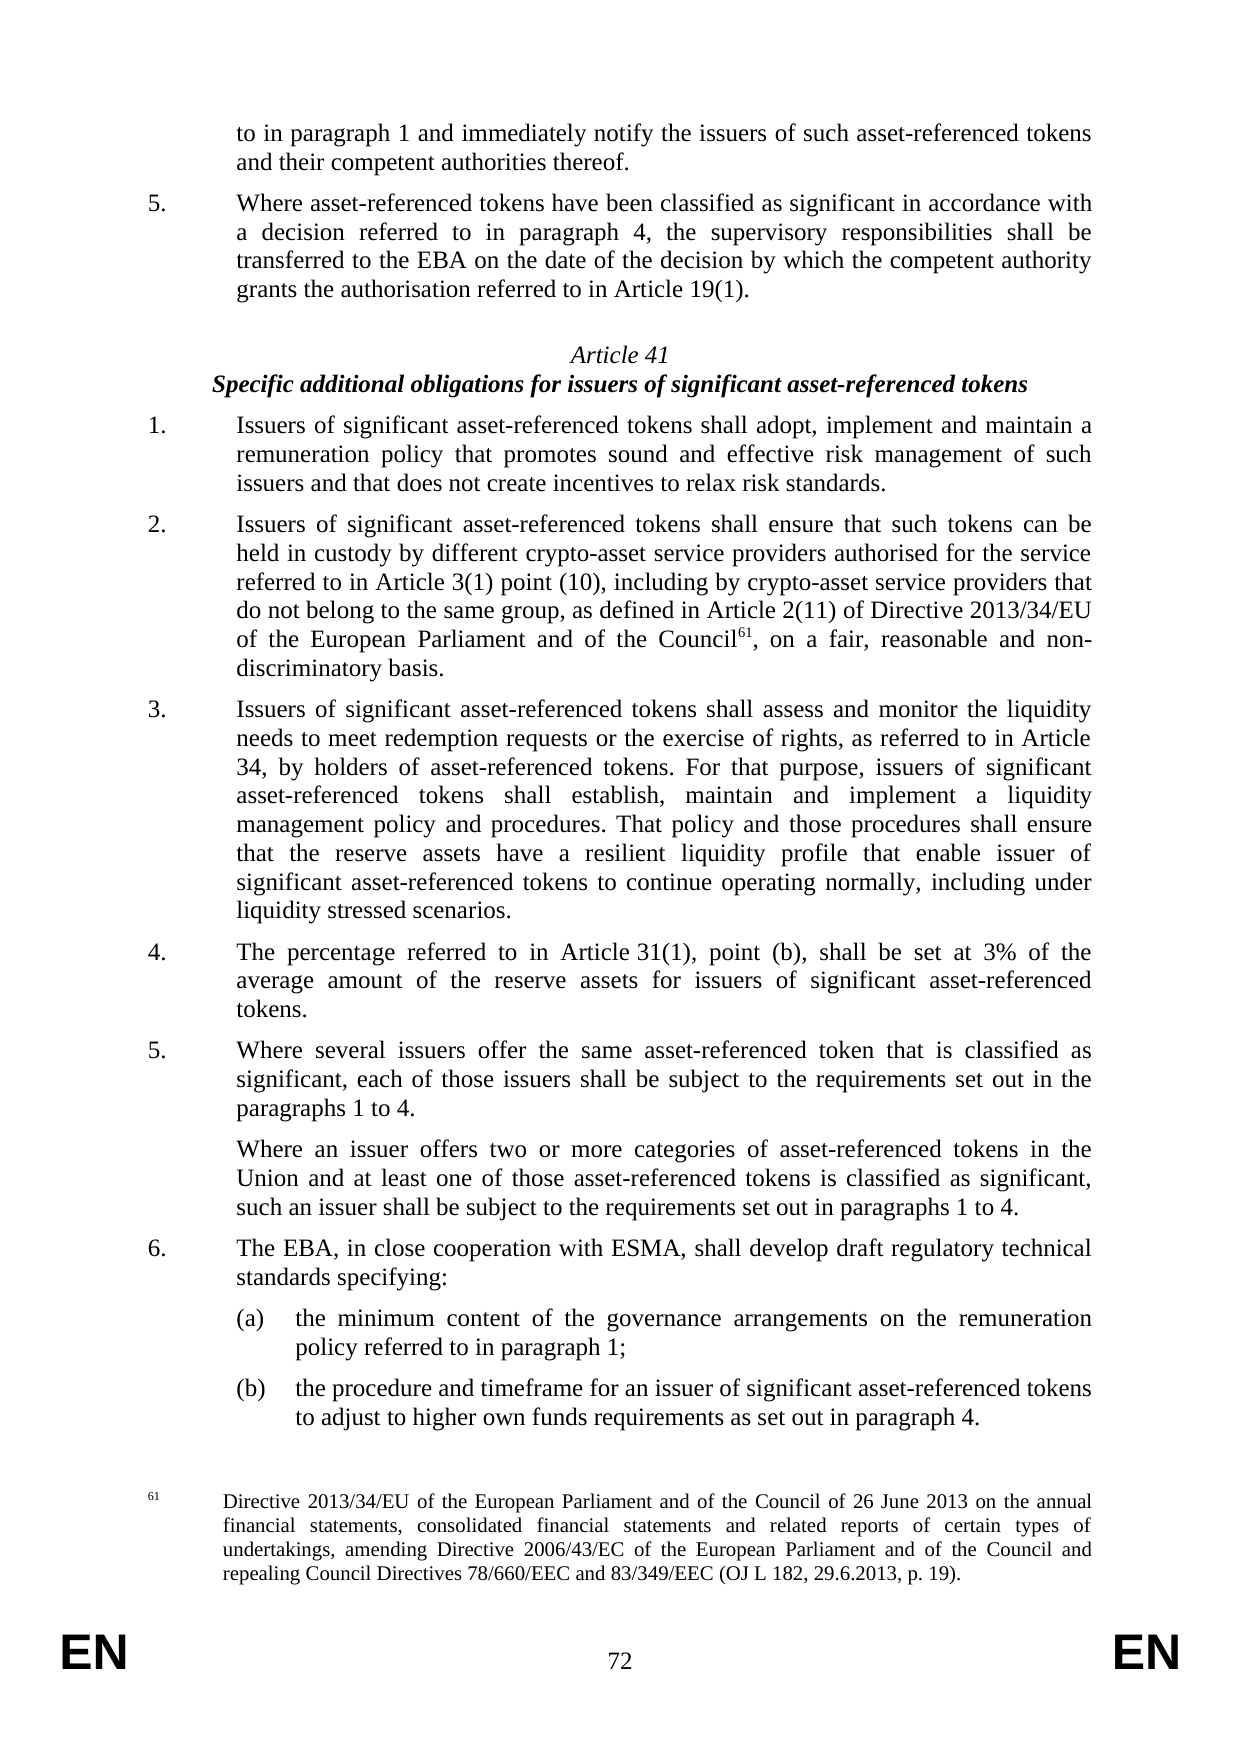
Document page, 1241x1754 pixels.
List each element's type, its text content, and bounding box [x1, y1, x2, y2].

text 3. Issuers of significant asset-referenced tokens shall assess and monitor the liquidity needs to meet redemption requests or the exercise of rights, as referred to in Article 34, by holders of asset-referenced tokens. For that purpose, issuers of significant asset-referenced tokens shall establish, maintain and implement a liquidity management policy and procedures. That policy and those procedures shall ensure that the reserve assets have a resilient liquidity profile that enable issuer of significant asset-referenced tokens to continue operating normally, including under liquidity stressed scenarios. [148, 694, 1093, 924]
text 2. Issuers of significant asset-referenced tokens shall ensure that such tokens can be held in custody by different crypto-asset service providers authorised for the service referred to in Article 3(1) point (10), including by crypto-asset service providers that do not belong to the same group, as defined in Article 2(11) of Directive 2013/34/EU of the European Parliament and of the Council, on a fair, reasonable and non-discriminatory basis. [148, 509, 1093, 682]
text 5. Where asset-referenced tokens have been classified as significant in accordance with a decision referred to in paragraph 4, the supervisory responsibilities shall be transferred to the EBA on the date of the decision by which the competent authority grants the authorisation referred to in Article 19(1). [148, 188, 1093, 303]
text (a) the minimum content of the governance arrangements on the remuneration policy referred to in paragraph 1; [236, 1303, 1093, 1361]
text Where an issuer offers two or more categories of asset-referenced tokens in the Union and at least one of those asset-referenced tokens is classified as significant, such an issuer shall be subject to the requirements set out in paragraphs 1 to 4. [236, 1134, 1093, 1221]
text Article 41 Specific additional obligations for issuers of significant asset-referenced tokens [148, 341, 1093, 398]
text 1. Issuers of significant asset-referenced tokens shall adopt, implement and maintain a remuneration policy that promotes sound and effective risk management of such issuers and that does not create incentives to relax risk standards. [148, 411, 1093, 497]
text (b) the procedure and timeframe for an issuer of significant asset-referenced tokens to adjust to higher own funds requirements as set out in paragraph 4. [236, 1373, 1093, 1431]
text 5. Where several issuers offer the same asset-referenced token that is classified as significant, each of those issuers shall be subject to the requirements set out in the paragraphs 1 to 4. [148, 1036, 1093, 1122]
text 6. The EBA, in close cooperation with ESMA, shall develop draft regulatory technical standards specifying: [148, 1233, 1093, 1291]
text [148, 118, 1093, 176]
text 4. The percentage referred to in Article 31(1), point (b), shall be set at 3% of the average amount of the reserve assets for issuers of significant asset-referenced tokens. [148, 937, 1093, 1023]
